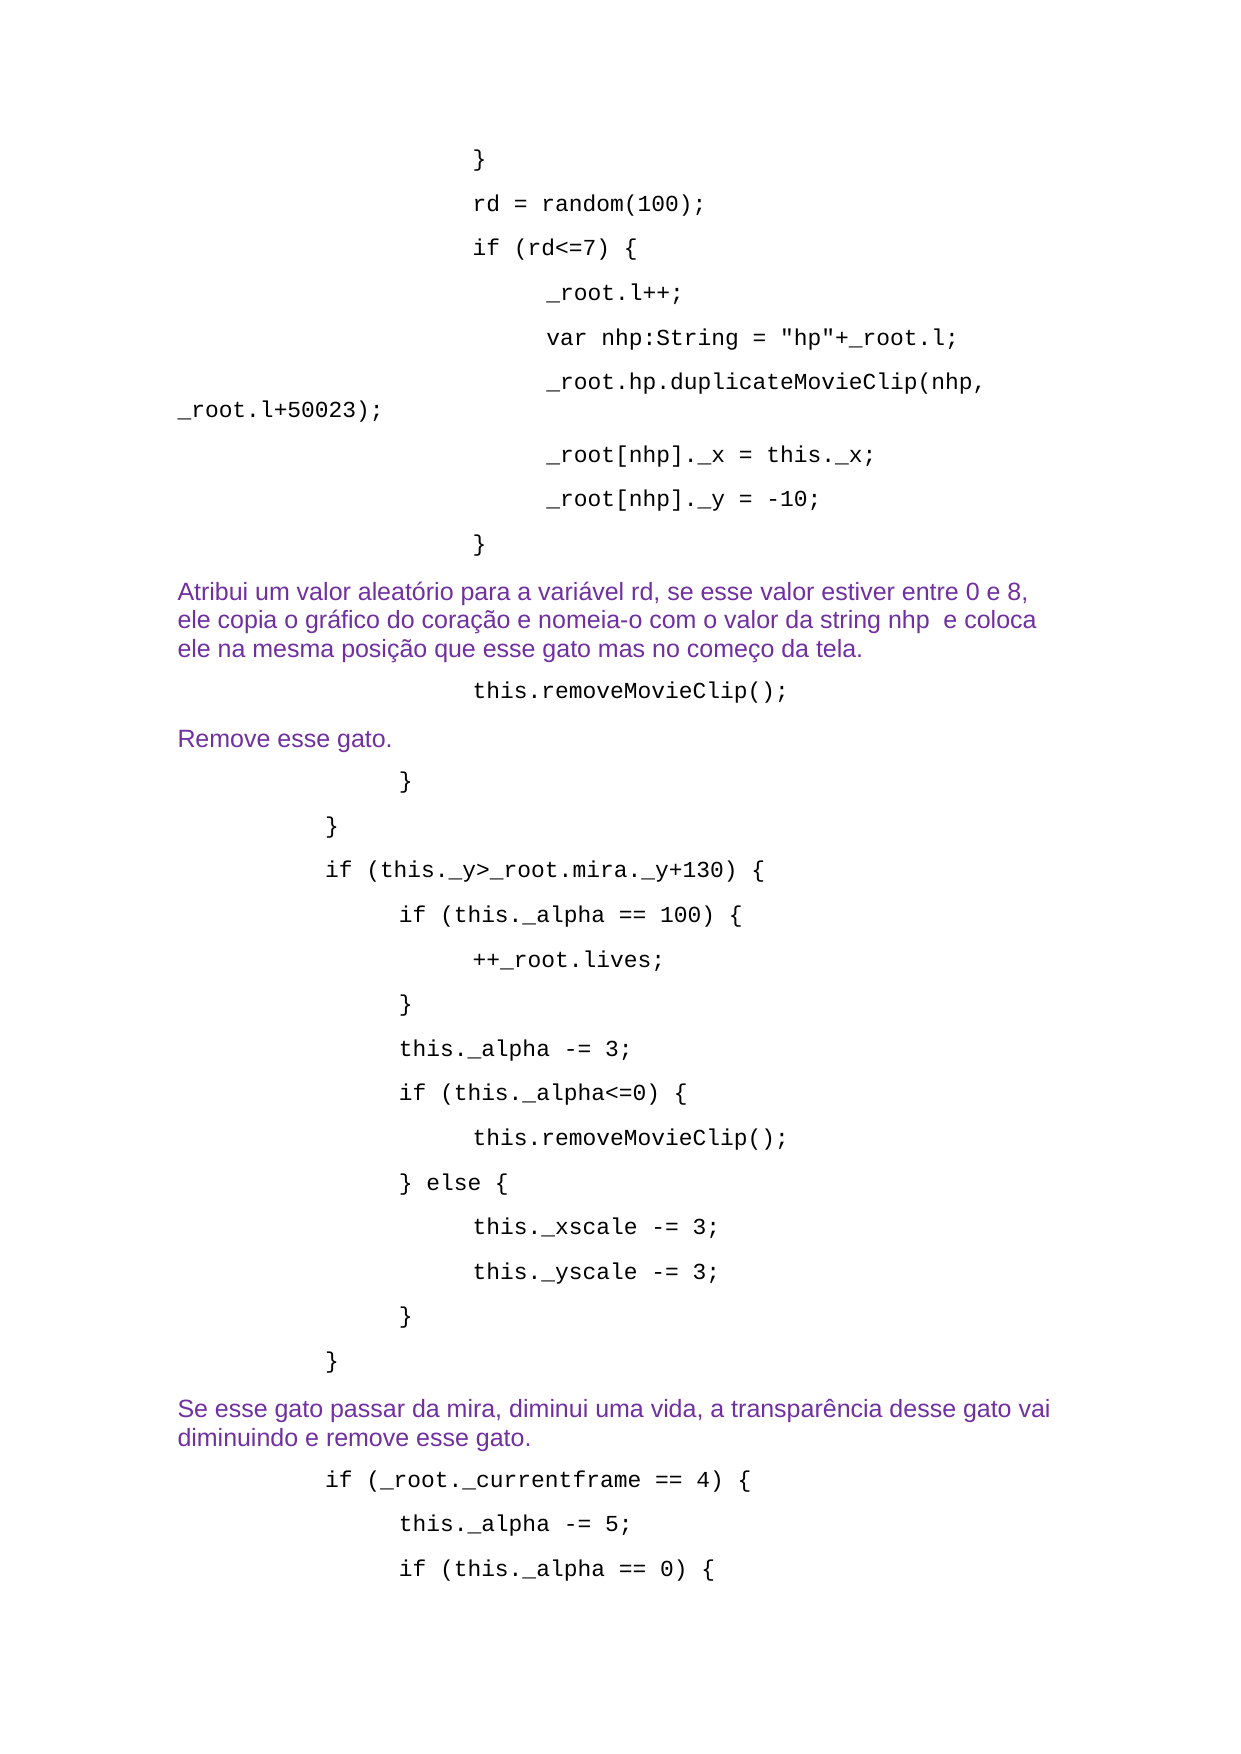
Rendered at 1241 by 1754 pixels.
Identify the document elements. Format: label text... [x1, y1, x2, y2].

text this._alpha -= 3; [177, 1037, 1063, 1063]
text this._xscale -= 3; [177, 1216, 1063, 1241]
text ++_root.lives; [177, 948, 1063, 974]
text } [177, 1305, 1063, 1331]
text if (this._alpha == 100) { [177, 903, 1063, 929]
text this.removeMovieClip(); [177, 680, 1063, 706]
text _root.l++; [177, 281, 1063, 307]
text this._alpha -= 5; [177, 1513, 1063, 1538]
text var nhp:String = "hp"+_root.l; [177, 326, 1063, 352]
text } else { [177, 1171, 1063, 1197]
text _root[nhp]._x = this._x; [177, 443, 1063, 469]
text Se esse gato passar da mira, diminui uma vida, a transparência desse gato vai diminuindo e remove esse gato. [177, 1394, 1063, 1451]
text if (_root._currentframe == 4) { [177, 1468, 1063, 1494]
text } [177, 1349, 1063, 1375]
text } [177, 814, 1063, 840]
text this.removeMovieClip(); [177, 1126, 1063, 1152]
text } [177, 532, 1063, 558]
text Atribui um valor aleatório para a variável rd, se esse valor estiver entre 0 e 8, ele copia o gráfico do coração e nomeia-o com o valor da string nhp e coloca ele na mesma posição que esse gato mas no começo da tela. [177, 577, 1063, 663]
text Remove esse gato. [177, 724, 1063, 753]
text if (rd<=7) { [177, 237, 1063, 263]
text rd = random(100); [177, 192, 1063, 218]
text this._yscale -= 3; [177, 1260, 1063, 1286]
text _root[nhp]._y = -10; [177, 488, 1063, 513]
text } [177, 993, 1063, 1018]
text if (this._alpha == 0) { [177, 1557, 1063, 1583]
text } [177, 770, 1063, 796]
text } [177, 148, 1063, 173]
text if (this._alpha<=0) { [177, 1082, 1063, 1108]
text _root.hp.duplicateMovieClip(nhp, _root.l+50023); [177, 371, 1063, 424]
text if (this._y>_root.mira._y+130) { [177, 859, 1063, 885]
